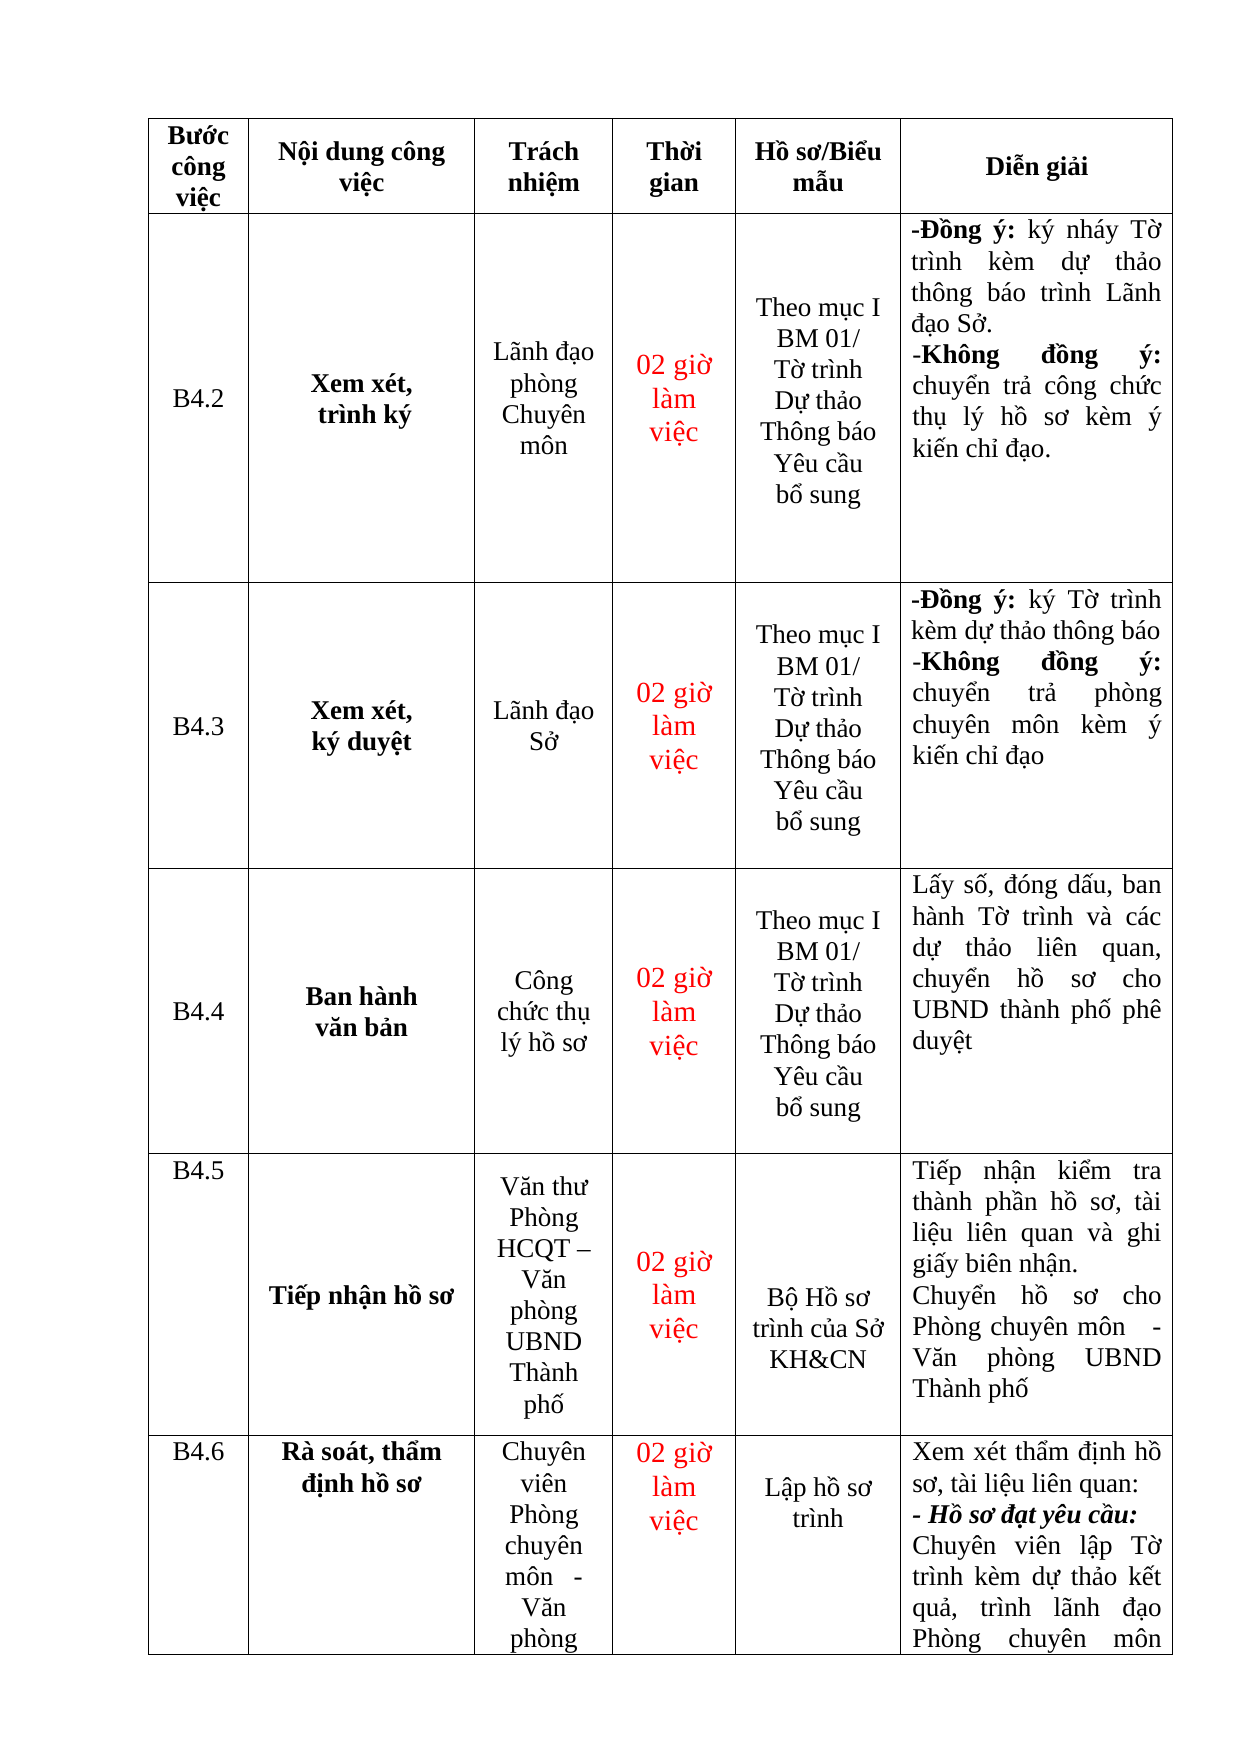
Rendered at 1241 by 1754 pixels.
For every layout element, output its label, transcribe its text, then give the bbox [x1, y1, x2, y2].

table_cell 02 giờ làm việc [613, 869, 735, 1153]
table_cell Xem xét, trình ký [249, 214, 474, 582]
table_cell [475, 1436, 612, 1653]
table_cell Bộ Hồ sơ trình của Sở KH&CN [736, 1154, 900, 1434]
table_cell 02 giờ làm việc [613, 583, 735, 868]
table_cell 02 giờ làm việc [613, 214, 735, 582]
table_header Trách nhiệm [475, 119, 612, 213]
table_cell Lấy số, đóng dấu, ban hành Tờ trình và các dự thảo liên quan, chuyển hồ sơ cho UBND thành phố phê duyệt [901, 869, 1172, 1153]
table_cell -Đồng ý: ký Tờ trình kèm dự thảo thông báo -Không đồng ý: chuyển trả phòng chuyên môn kèm ý kiến chỉ đạo [901, 583, 1172, 868]
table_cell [901, 1436, 1172, 1653]
table_header Hồ sơ/Biểu mẫu [736, 119, 900, 213]
table_cell Rà soát, thẩm định hồ sơ [249, 1436, 474, 1653]
table_cell B4.5 [149, 1154, 248, 1434]
table_cell Tiếp nhận hồ sơ [249, 1154, 474, 1434]
table_cell Theo mục I BM 01/ Tờ trình Dự thảo Thông báo Yêu cầu bổ sung [736, 583, 900, 868]
table_cell Theo mục I BM 01/ Tờ trình Dự thảo Thông báo Yêu cầu bổ sung [736, 869, 900, 1153]
table_cell -Đồng ý: ký nháy Tờ trình kèm dự thảo thông báo trình Lãnh đạo Sở. -Không đồng ý: chuyển trả công chức thụ lý hồ sơ kèm ý kiến chỉ đạo. [901, 214, 1172, 582]
table_cell B4.6 [149, 1436, 248, 1653]
table_cell Lãnh đạo Sở [475, 583, 612, 868]
table_cell B4.2 [149, 214, 248, 582]
table_cell B4.4 [149, 869, 248, 1153]
table_header Bước công việc [149, 119, 248, 213]
table_cell Công chức thụ lý hồ sơ [475, 869, 612, 1153]
table_header Thời gian [613, 119, 735, 213]
table_header Diễn giải [901, 119, 1172, 213]
table_cell Ban hành văn bản [249, 869, 474, 1153]
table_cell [736, 214, 900, 582]
table_header Nội dung công việc [249, 119, 474, 213]
table_cell 02 giờ làm việc [613, 1154, 735, 1434]
table_cell Lãnh đạo phòng Chuyên môn [475, 214, 612, 582]
table_cell Văn thư Phòng HCQT – Văn phòng UBND Thành phố [475, 1154, 612, 1434]
table_cell 02 giờ làm việc [613, 1436, 735, 1653]
table_cell B4.3 [149, 583, 248, 868]
table_cell Tiếp nhận kiểm tra thành phần hồ sơ, tài liệu liên quan và ghi giấy biên nhận. Chuyển hồ sơ cho Phòng chuyên môn - Văn phòng UBND Thành phố [901, 1154, 1172, 1434]
table_cell Lập hồ sơ trình [736, 1436, 900, 1653]
table_cell Xem xét, ký duyệt [249, 583, 474, 868]
